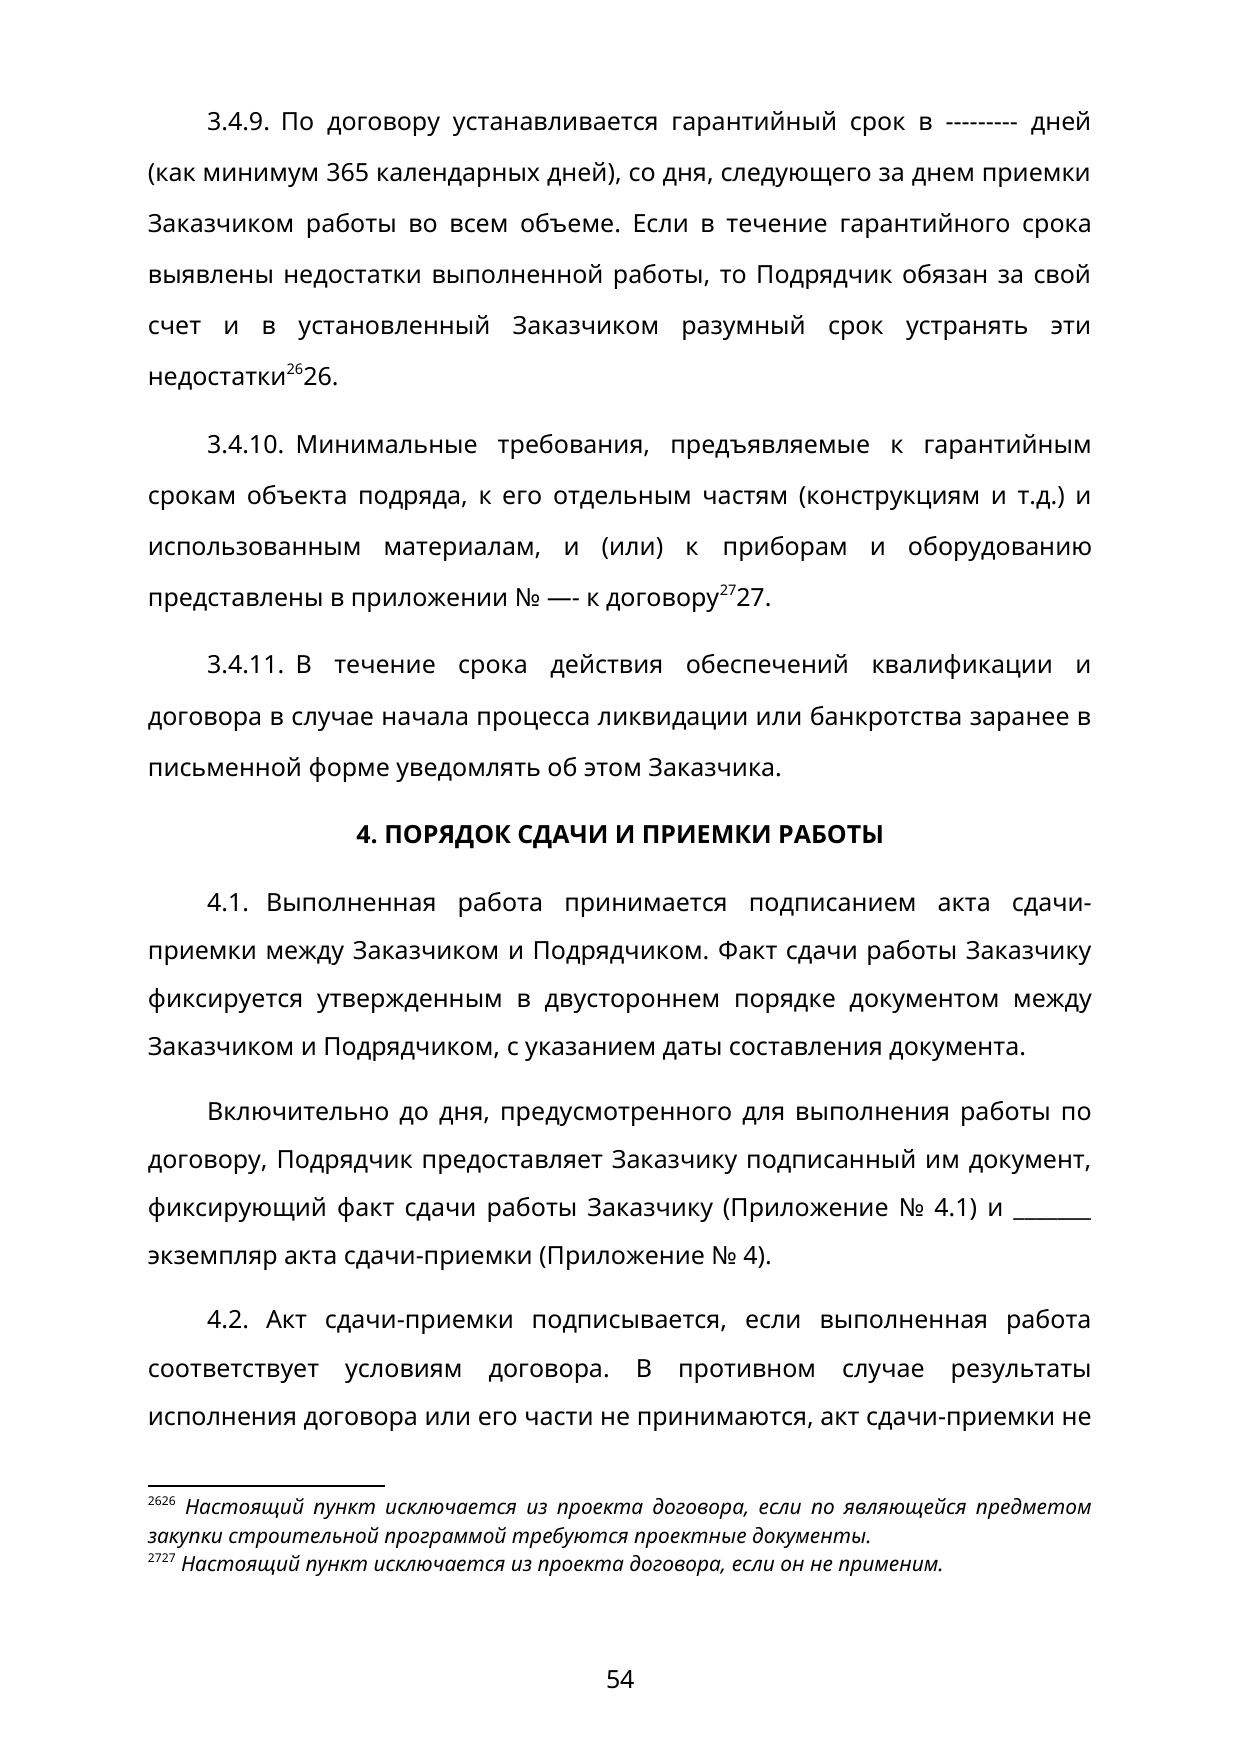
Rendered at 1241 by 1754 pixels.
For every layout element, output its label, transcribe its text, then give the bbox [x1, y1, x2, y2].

text 4. ПОРЯДОК СДАЧИ И ПРИЕМКИ РАБОТЫ [148, 817, 1092, 851]
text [148, 1302, 1092, 1432]
text Включительно до дня, предусмотренного для выполнения работы по договору, Подрядчик предоставляет Заказчику подписанный им документ, фиксирующий факт сдачи работы Заказчику (Приложение № 4.1) и _______ экземпляр акта сдачи-приемки (Приложение № 4). [148, 1093, 1092, 1272]
text 3.4.9. По договору устанавливается гарантийный срок в --------- дней (как минимум 365 календарных дней), со дня, следующего за днем приемки Заказчиком работы во всем объеме. Если в течение гарантийного срока выявлены недостатки выполненной работы, то Подрядчик обязан за свой счет и в установленный Заказчиком разумный срок устранять эти недостатки26. [148, 103, 1092, 393]
text 4.1. Выполненная работа принимается подписанием акта сдачи-приемки между Заказчиком и Подрядчиком. Факт сдачи работы Заказчику фиксируется утвержденным в двустороннем порядке документом между Заказчиком и Подрядчиком, с указанием даты составления документа. [148, 885, 1092, 1063]
text 3.4.10. Минимальные требования, предъявляемые к гарантийным срокам объекта подряда, к его отдельным частям (конструкциям и т.д.) и использованным материалам, и (или) к приборам и оборудованию представлены в приложении № —- к договору27. [148, 426, 1092, 613]
text 3.4.11. В течение срока действия обеспечений квалификации и договора в случае начала процесса ликвидации или банкротства заранее в письменной форме уведомлять об этом Заказчика. [148, 647, 1092, 783]
